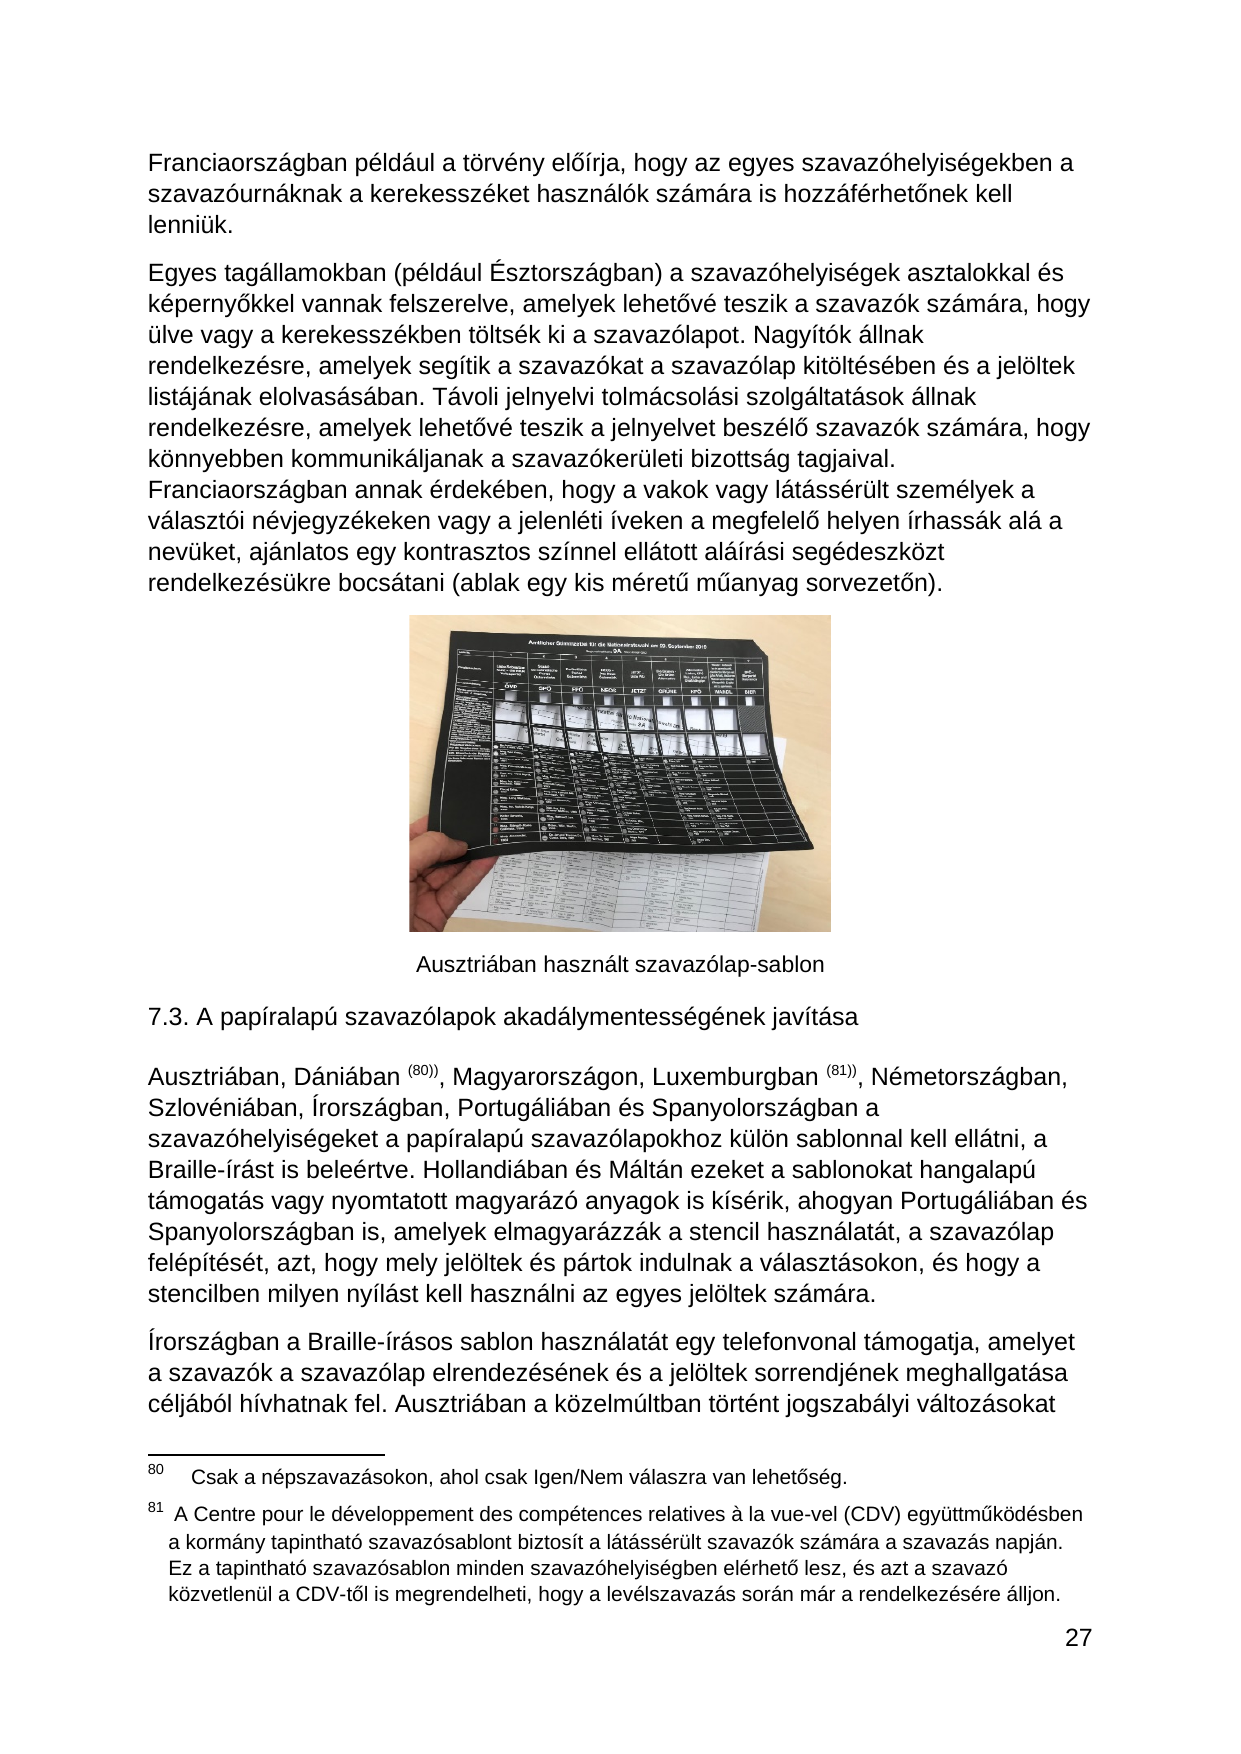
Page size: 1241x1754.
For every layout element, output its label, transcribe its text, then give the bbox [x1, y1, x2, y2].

subtitle 7.3. A papíralapú szavazólapok akadálymentességének javítása [148, 1002, 1092, 1031]
text Egyes tagállamokban (például Észtországban) a szavazóhelyiségek asztalokkal és képernyőkkel vannak felszerelve, amelyek lehetővé teszik a szavazók számára, hogy ülve vagy a kerekesszékben töltsék ki a szavazólapot. Nagyítók állnak rendelkezésre, amelyek segítik a szavazókat a szavazólap kitöltésében és a jelöltek listájának elolvasásában. Távoli jelnyelvi tolmácsolási szolgáltatások állnak rendelkezésre, amelyek lehetővé teszik a jelnyelvet beszélő szavazók számára, hogy könnyebben kommunikáljanak a szavazókerületi bizottság tagjaival. Franciaországban annak érdekében, hogy a vakok vagy látássérült személyek a választói névjegyzékeken vagy a jelenléti íveken a megfelelő helyen írhassák alá a nevüket, ajánlatos egy kontrasztos színnel ellátott aláírási segédeszközt rendelkezésükre bocsátani (ablak egy kis méretű műanyag sorvezetőn). [148, 257, 1092, 597]
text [148, 148, 1092, 238]
picture [409, 615, 831, 932]
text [148, 1326, 1092, 1417]
text Ausztriában, Dániában ()), Magyarországon, Luxemburgban ()), Németországban, Szlovéniában, Írországban, Portugáliában és Spanyolországban a szavazóhelyiségeket a papíralapú szavazólapokhoz külön sablonnal kell ellátni, a Braille-írást is beleértve. Hollandiában és Máltán ezeket a sablonokat hangalapú támogatás vagy nyomtatott magyarázó anyagok is kísérik, ahogyan Portugáliában és Spanyolországban is, amelyek elmagyarázzák a stencil használatát, a szavazólap felépítését, azt, hogy mely jelöltek és pártok indulnak a választásokon, és hogy a stencilben milyen nyílást kell használni az egyes jelöltek számára. [148, 1061, 1092, 1307]
text Ausztriában használt szavazólap-sablon [148, 951, 1092, 977]
